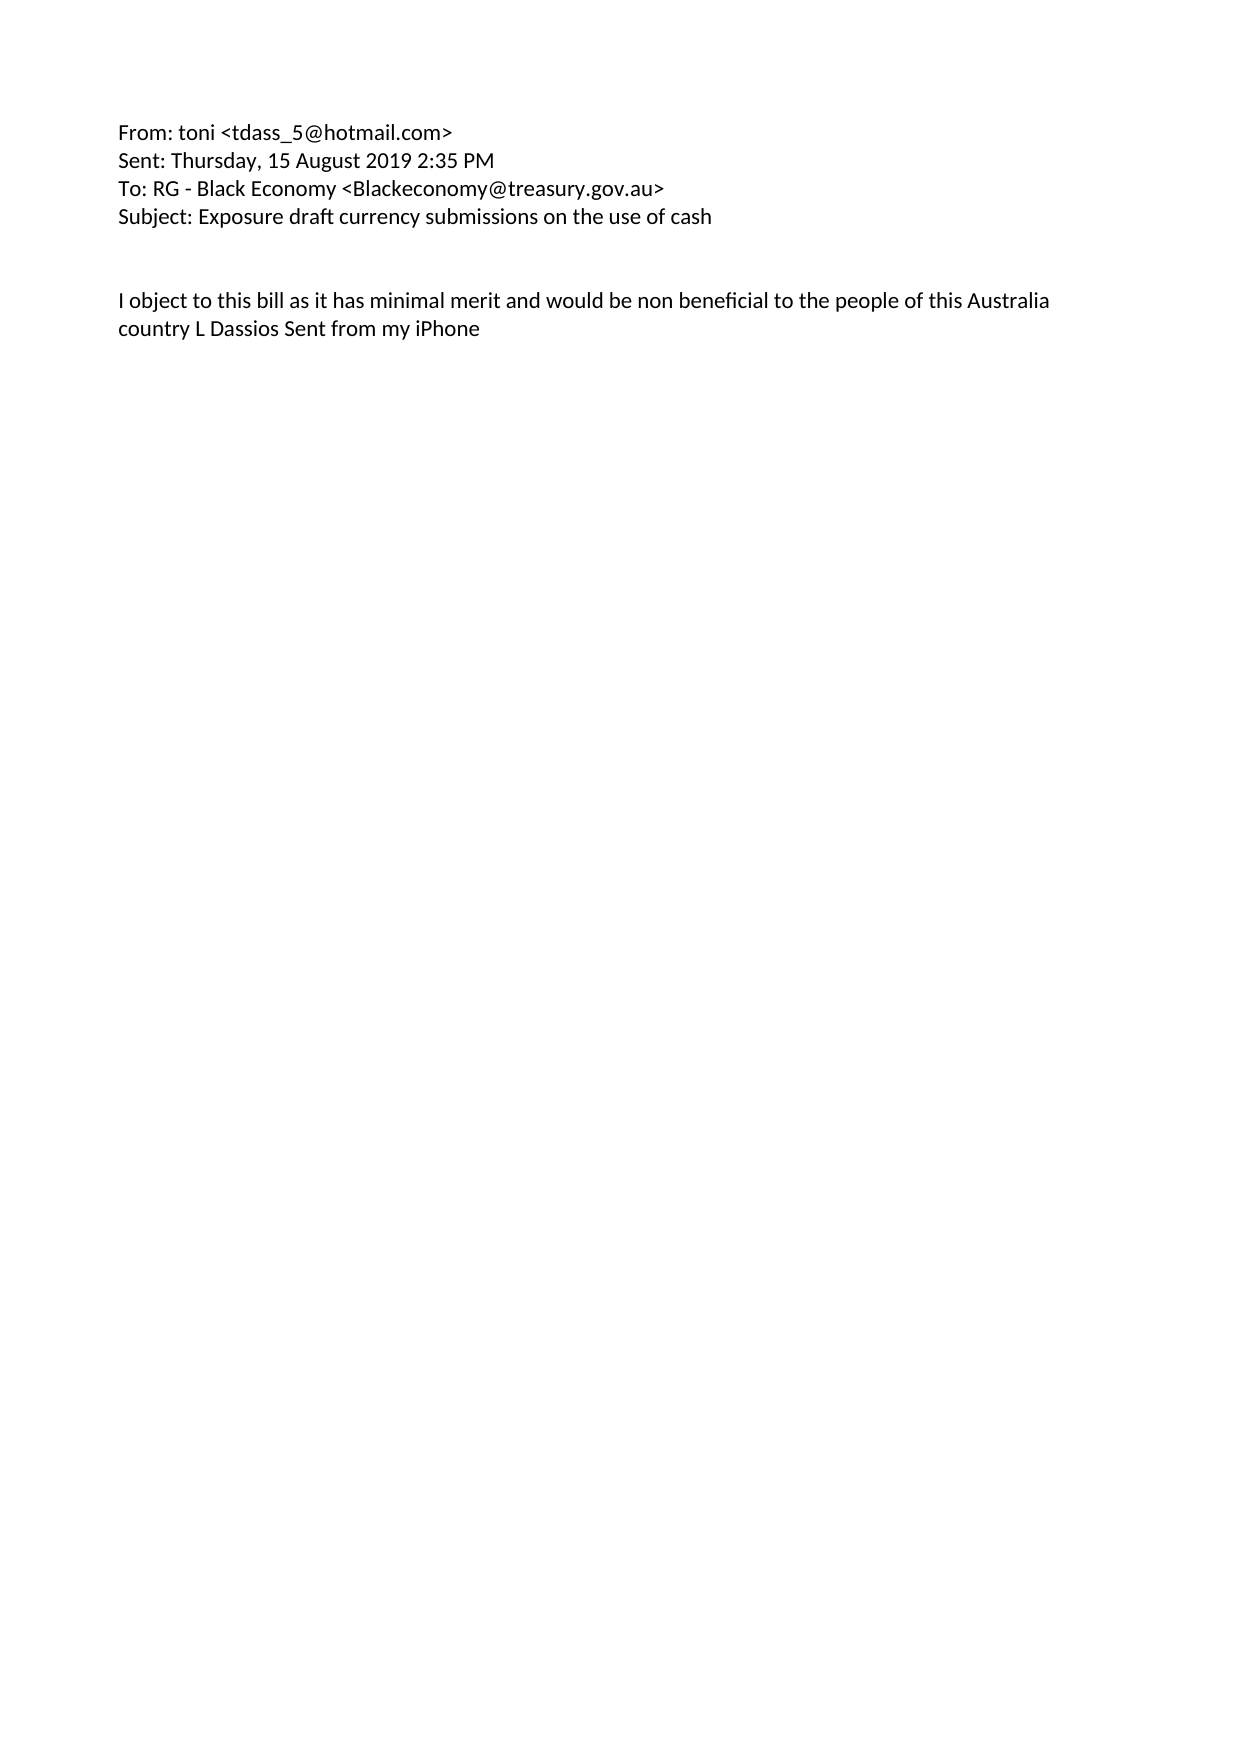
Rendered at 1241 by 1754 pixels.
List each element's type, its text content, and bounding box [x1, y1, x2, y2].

text From: toni <tdass_5@hotmail.com> Sent: Thursday, 15 August 2019 2:35 PM To: RG - Black Economy <Blackeconomy@treasury.gov.au> Subject: Exposure draft currency submissions on the use of cash [118, 118, 1122, 230]
text I object to this bill as it has minimal merit and would be non beneficial to the people of this Australia country L Dassios Sent from my iPhone [118, 286, 1122, 342]
